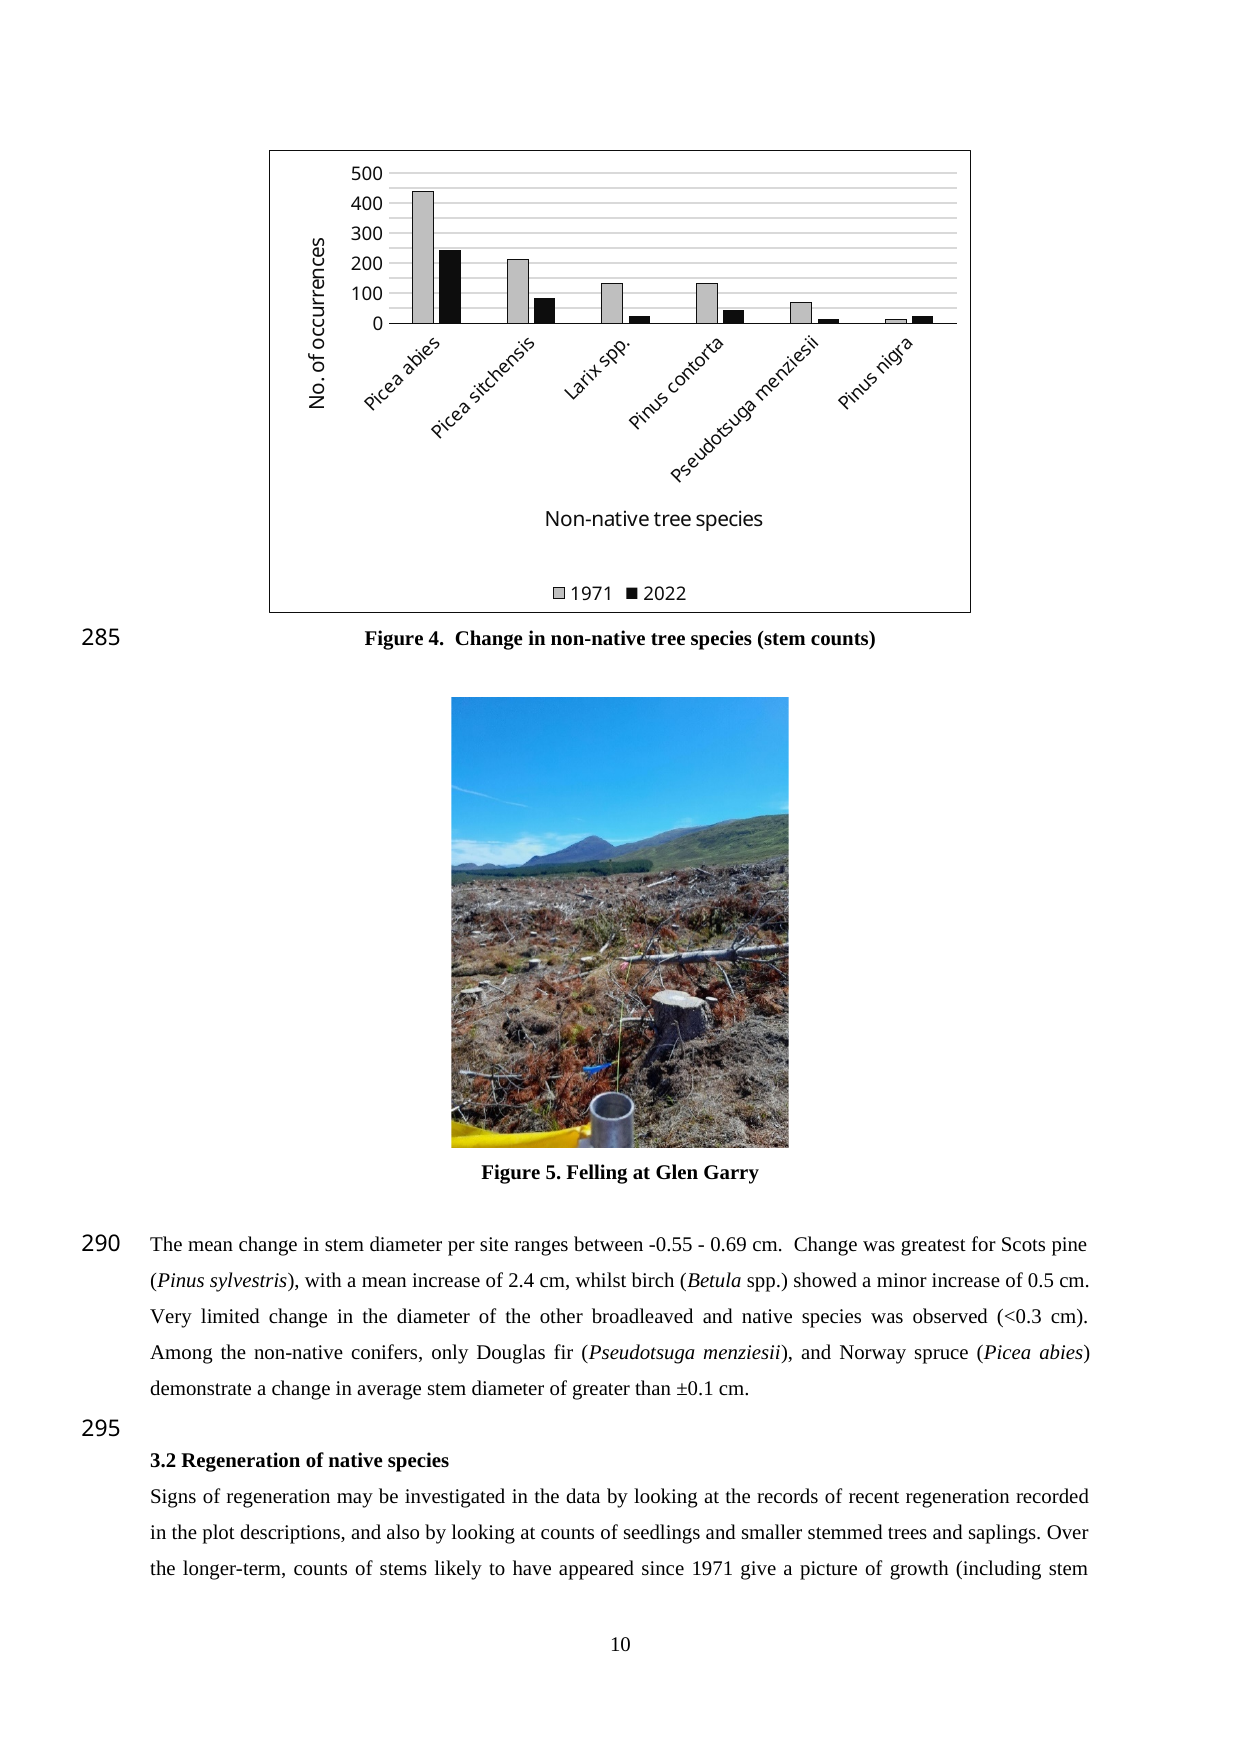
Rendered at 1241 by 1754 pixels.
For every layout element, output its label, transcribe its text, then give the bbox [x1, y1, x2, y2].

text The mean change in stem diameter per site ranges between -0.55 - 0.69 cm. Change was greatest for Scots pine (Pinus sylvestris), with a mean increase of 2.4 cm, whilst birch (Betula spp.) showed a minor increase of 0.5 cm. Very limited change in the diameter of the other broadleaved and native species was observed (<0.3 cm). Among the non-native conifers, only Douglas fir (Pseudotsuga menziesii), and Norway spruce (Picea abies) demonstrate a change in average stem diameter of greater than ±0.1 cm. [150, 1232, 1090, 1400]
text Figure 5. Felling at Glen Garry [150, 1159, 1090, 1184]
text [150, 1484, 1090, 1580]
text 3.2 Regeneration of native species [150, 1448, 1090, 1472]
text Figure 4. Change in non-native tree species (stem counts) [150, 626, 1090, 649]
picture [451, 697, 789, 1148]
